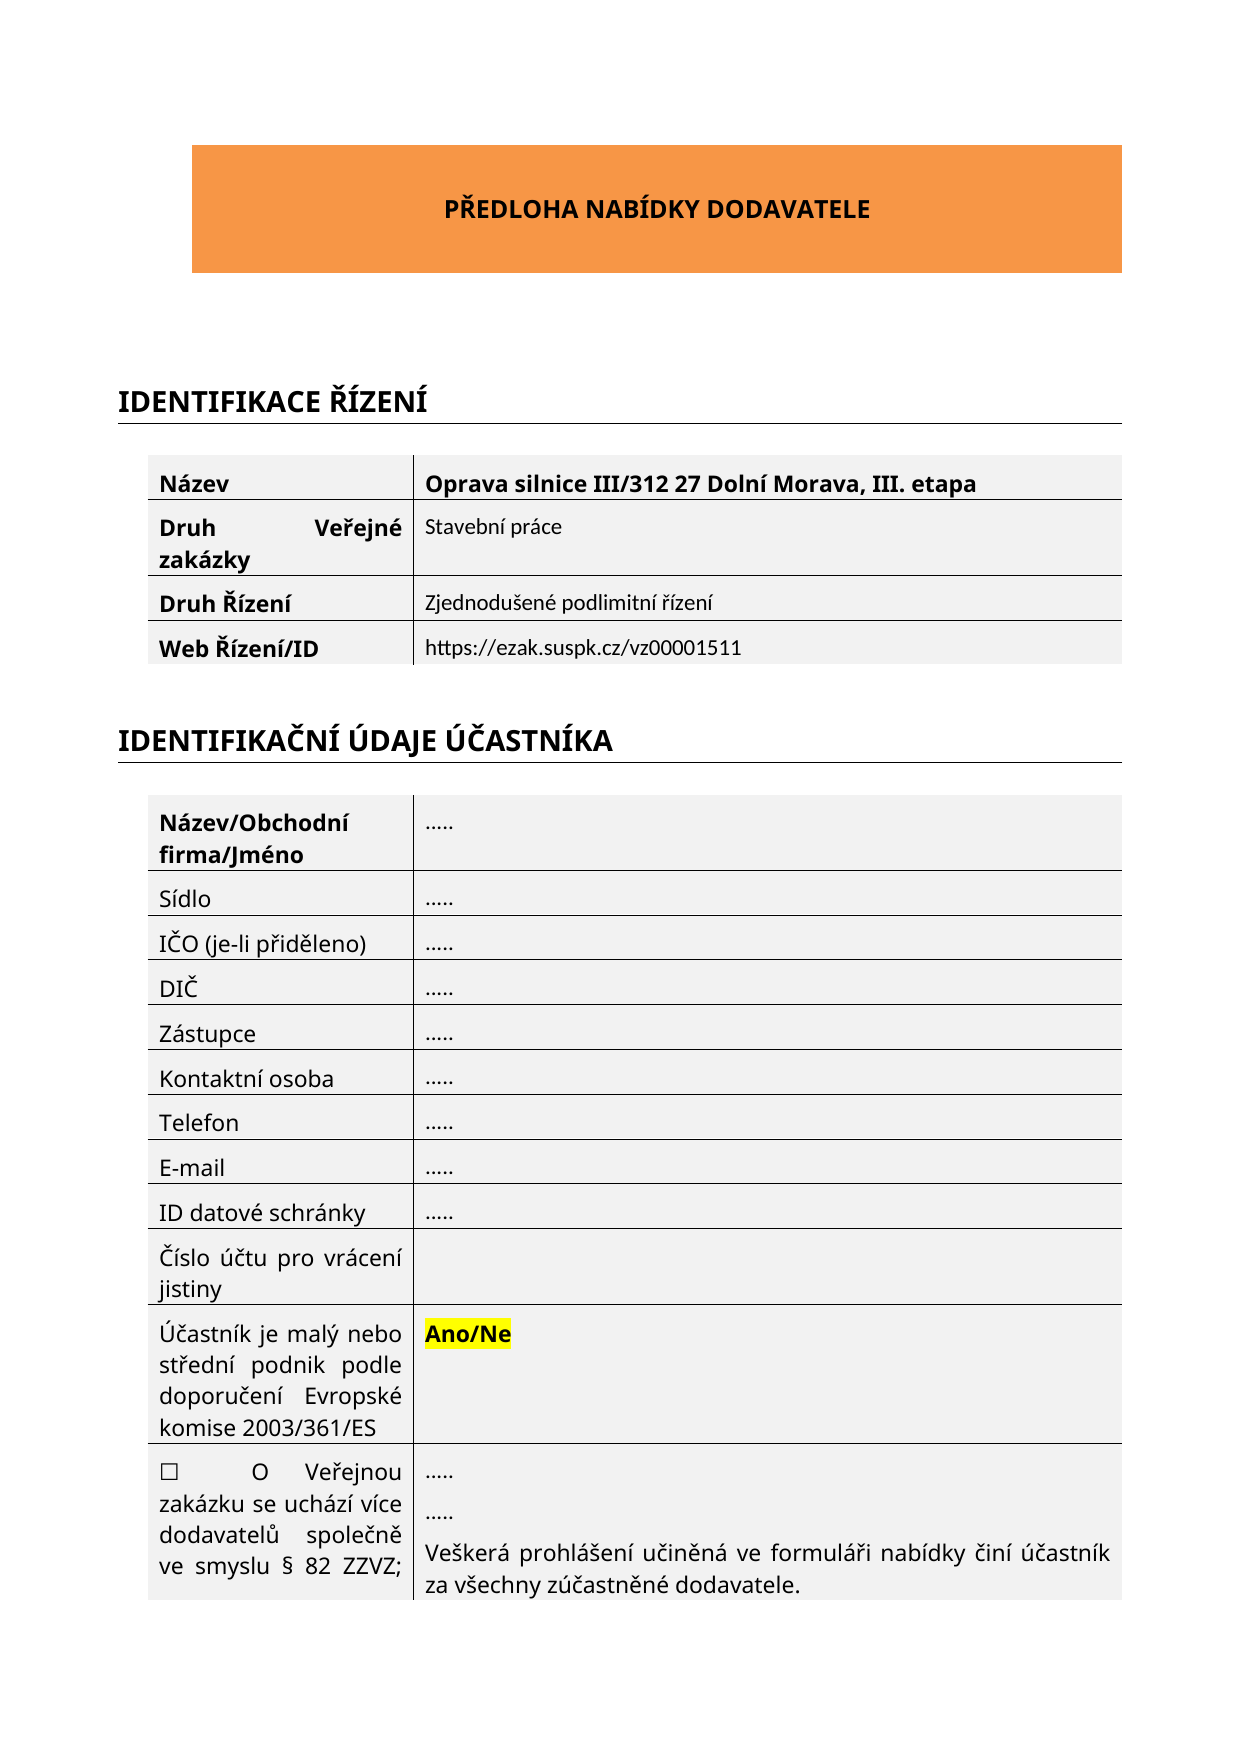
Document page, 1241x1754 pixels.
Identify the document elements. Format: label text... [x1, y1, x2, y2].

table_cell Telefon [148, 1095, 413, 1138]
table_header Název/Obchodní firma/Jméno [148, 795, 413, 870]
table_header Název [148, 455, 413, 499]
table_cell Ano/Ne [414, 1305, 1122, 1443]
list IDENTIFIKAČNÍ ÚDAJE Účastníka [118, 721, 1122, 762]
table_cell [414, 1444, 1122, 1600]
table_cell Druh Veřejné zakázky [148, 500, 413, 575]
table_cell ID datové schránky [148, 1184, 413, 1228]
table_cell Druh Řízení [148, 576, 413, 620]
table_cell E-mail [148, 1140, 413, 1183]
table_cell Web Řízení/ID [148, 621, 413, 664]
table_cell Kontaktní osoba [148, 1050, 413, 1094]
table_cell [414, 1229, 1122, 1304]
table_cell Sídlo [148, 871, 413, 914]
table_cell Zástupce [148, 1005, 413, 1049]
table_cell Číslo účtu pro vrácení jistiny [148, 1229, 413, 1304]
table_cell IČO (je-li přiděleno) [148, 916, 413, 959]
table_header Oprava silnice III/312 27 Dolní Morava, III. etapa [414, 455, 1122, 499]
table_cell DIČ [148, 960, 413, 1004]
text PŘEDLOHA NABÍDKY DODAVATELE [192, 192, 1122, 226]
list IDENTIFIKACE ŘÍZENÍ [118, 381, 1122, 423]
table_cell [148, 1444, 413, 1600]
table_cell Účastník je malý nebo střední podnik podle doporučení Evropské komise 2003/361/ES [148, 1305, 413, 1443]
